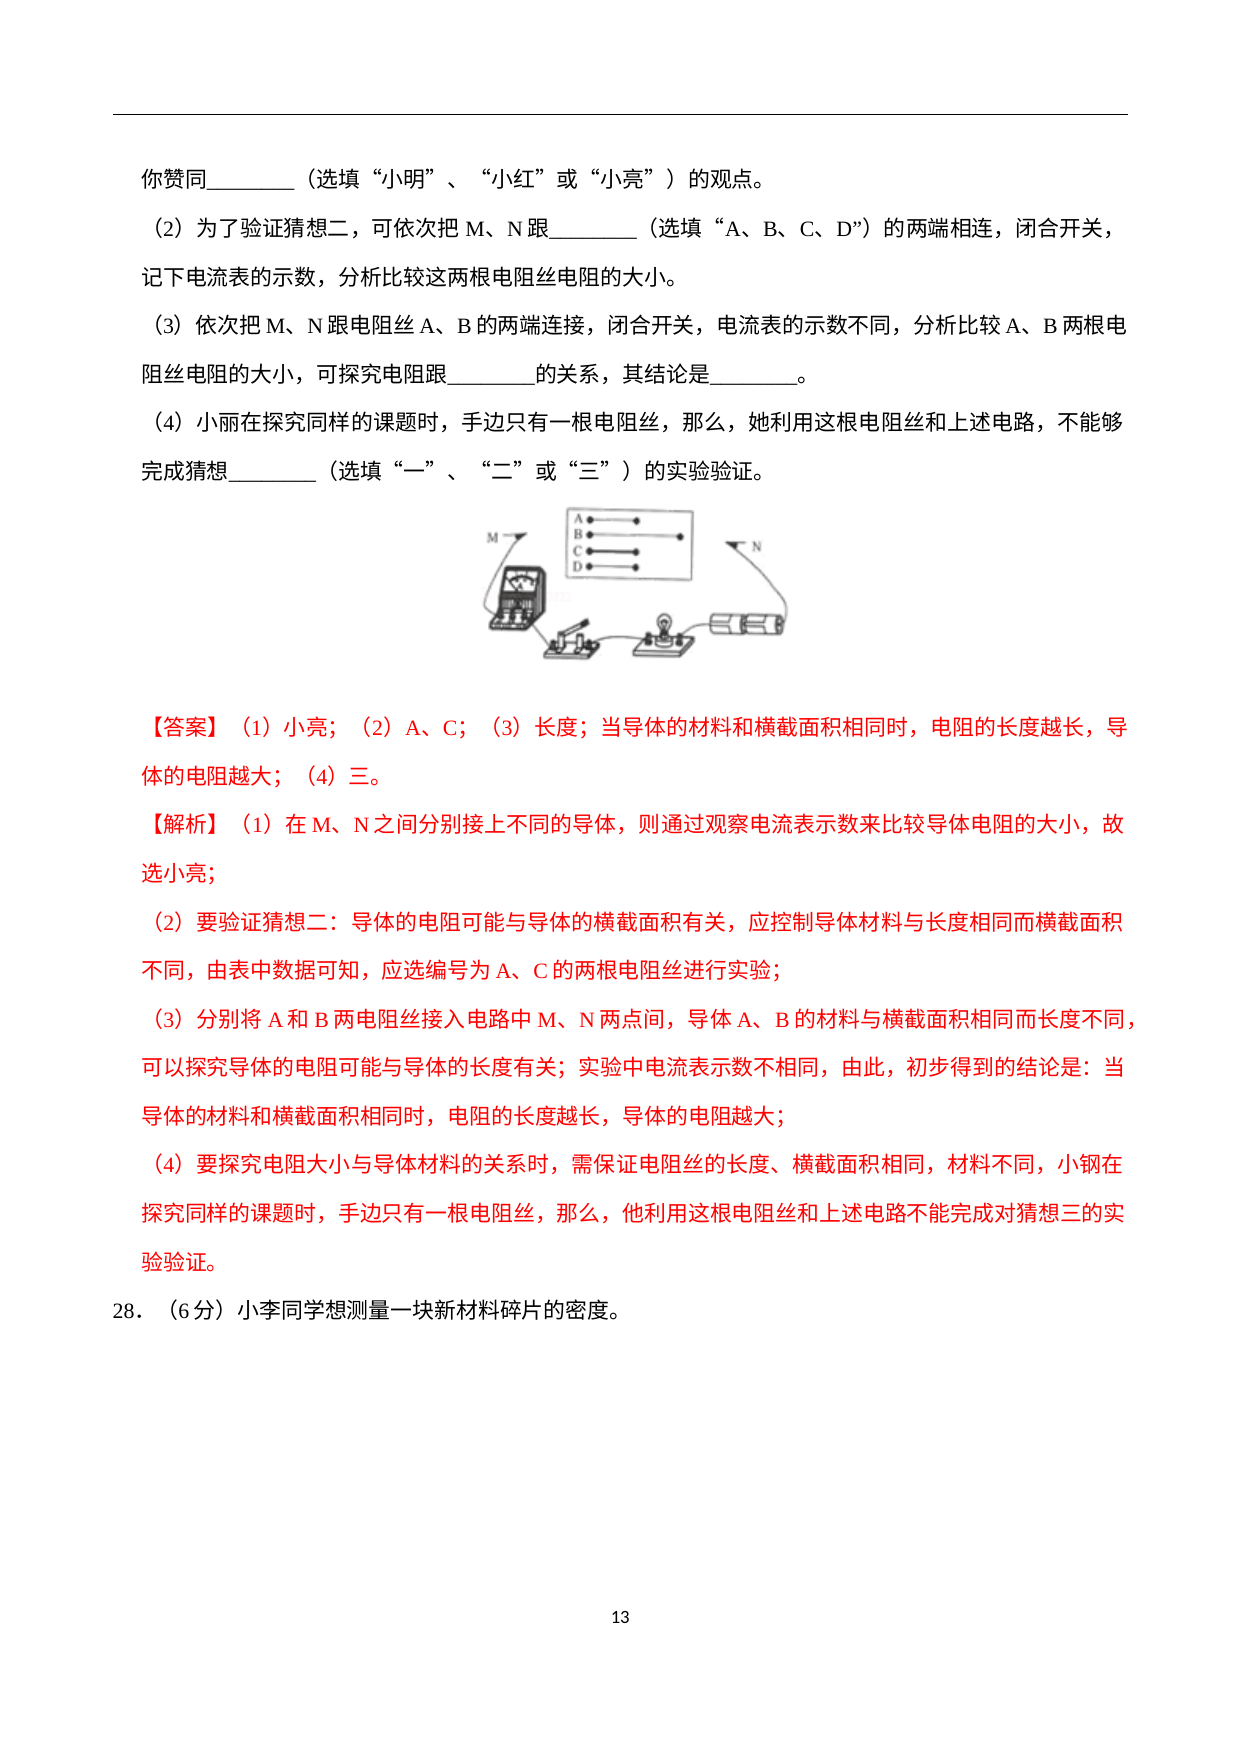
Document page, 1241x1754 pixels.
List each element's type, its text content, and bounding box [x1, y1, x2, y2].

text （3）依次把M、N跟电阻丝A、B的两端连接，闭合开关，电流表的示数不同，分析比较A、B两根电阻丝电阻的大小，可探究电阻跟________的关系，其结论是________。 [141, 307, 1128, 389]
text （4）小丽在探究同样的课题时，手边只有一根电阻丝，那么，她利用这根电阻丝和上述电路，不能够完成猜想________（选填“一”、“二”或“三”）的实验验证。 [141, 404, 1128, 486]
text （4）要探究电阻大小与导体材料的关系时，需保证电阻丝的长度、横截面积相同，材料不同，小钢在探究同样的课题时，手边只有一根电阻丝，那么，他利用这根电阻丝和上述电路不能完成对猜想三的实验验证。 [141, 1147, 1128, 1277]
text 【解析】（1）在M、N之间分别接上不同的导体，则通过观察电流表示数来比较导体电阻的大小，故选小亮； [141, 807, 1128, 888]
picture [476, 501, 793, 666]
text （3）分别将A和B两电阻丝接入电路中M、N两点间，导体A、B的材料与横截面积相同而长度不同，可以探究导体的电阻可能与导体的长度有关；实验中电流表示数不相同，由此，初步得到的结论是：当导体的材料和横截面积相同时，电阻的长度越长，导体的电阻越大； [141, 1001, 1128, 1131]
text 【答案】（1）小亮；（2）A、C；（3）长度；当导体的材料和横截面积相同时，电阻的长度越长，导体的电阻越大；（4）三。 [141, 710, 1128, 791]
text （2）为了验证猜想二，可依次把M、N跟________（选填“A、B、C、D”）的两端相连，闭合开关，记下电流表的示数，分析比较这两根电阻丝电阻的大小。 [141, 210, 1128, 292]
text （2）要验证猜想二：导体的电阻可能与导体的横截面积有关，应控制导体材料与长度相同而横截面积不同，由表中数据可知，应选编号为A、C的两根电阻丝进行实验； [141, 904, 1128, 985]
text 你赞同________（选填“小明”、“小红”或“小亮”）的观点。 [141, 162, 1128, 194]
text 28．（6分）小李同学想测量一块新材料碎片的密度。 [112, 1293, 1128, 1325]
